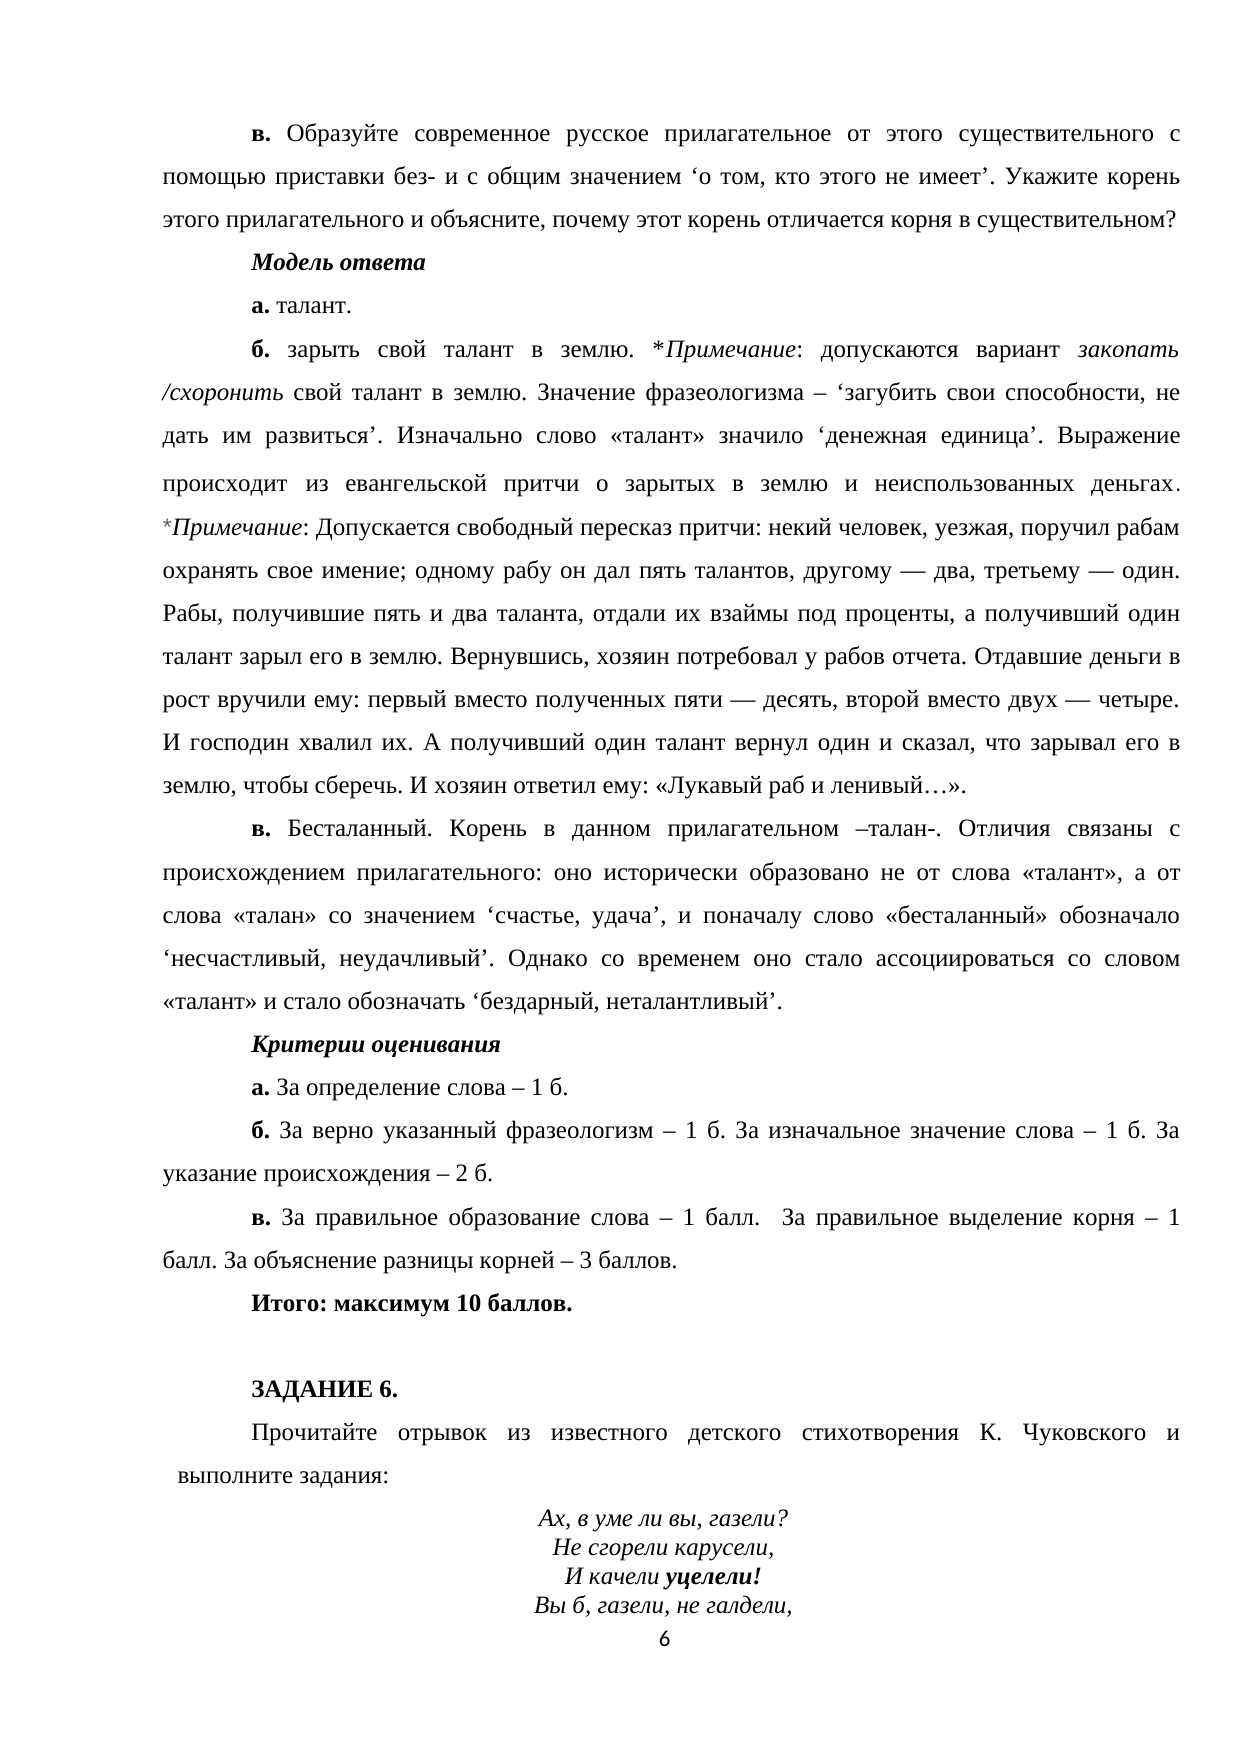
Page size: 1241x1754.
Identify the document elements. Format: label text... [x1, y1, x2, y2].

text в. За правильное образование слова – 1 балл. За правильное выделение корня – 1 балл. За объяснение разницы корней – 3 баллов. [162, 1202, 1181, 1273]
text Критерии оценивания [177, 1029, 1152, 1058]
list Модель ответа [177, 247, 1152, 276]
text в. Образуйте современное русское прилагательное от этого существительного с помощью приставки без- и с общим значением ‘о том, кто этого не имеет’. Укажите корень этого прилагательного и объясните, почему этот корень отличается корня в существительном? [162, 118, 1181, 233]
text ЗАДАНИЕ 6. [177, 1374, 1152, 1403]
text Прочитайте отрывок из известного детского стихотворения К. Чуковского и выполните задания: [177, 1417, 1181, 1489]
text а. талант. [162, 291, 1181, 319]
text б. зарыть свой талант в землю. *Примечание: допускаются вариант закопать /схоронить свой талант в землю. Значение фразеологизма – ‘загубить свои способности, не дать им развиться’. Изначально слово «талант» значило ‘денежная единица’. Выражение происходит из евангельской притчи о зарытых в землю и неиспользованных деньгах. *Примечание: Допускается свободный пересказ притчи: некий человек, уезжая, поручил рабам охранять свое имение; одному рабу он дал пять талантов, другому — два, третьему — один. Рабы, получившие пять и два таланта, отдали их взаймы под проценты, а получивший один талант зарыл его в землю. Вернувшись, хозяин потребовал у рабов отчета. Отдавшие деньги в рост вручили ему: первый вместо полученных пяти — десять, второй вместо двух — четыре. И господин хвалил их. А получивший один талант вернул один и сказал, что зарывал его в землю, чтобы сберечь. И хозяин ответил ему: «Лукавый раб и ленивый…». [162, 334, 1181, 799]
text Итого: максимум 10 баллов. [177, 1288, 1152, 1317]
text б. За верно указанный фразеологизм – 1 б. За изначальное значение слова – 1 б. За указание происхождения – 2 б. [162, 1115, 1181, 1187]
text И качели уцелели! [177, 1561, 1152, 1590]
text Вы б, газели, не галдели, [177, 1590, 1152, 1618]
text Ах, в уме ли вы, газели? [177, 1503, 1152, 1532]
text Не сгорели карусели, [177, 1532, 1152, 1561]
text в. Бесталанный. Корень в данном прилагательном –талан-. Отличия связаны с происхождением прилагательного: оно исторически образовано не от слова «талант», а от слова «талан» со значением ‘счастье, удача’, и поначалу слово «бесталанный» обозначало ‘несчастливый, неудачливый’. Однако со временем оно стало ассоциироваться со словом «талант» и стало обозначать ‘бездарный, неталантливый’. [162, 813, 1181, 1015]
text а. За определение слова – 1 б. [162, 1072, 1181, 1101]
